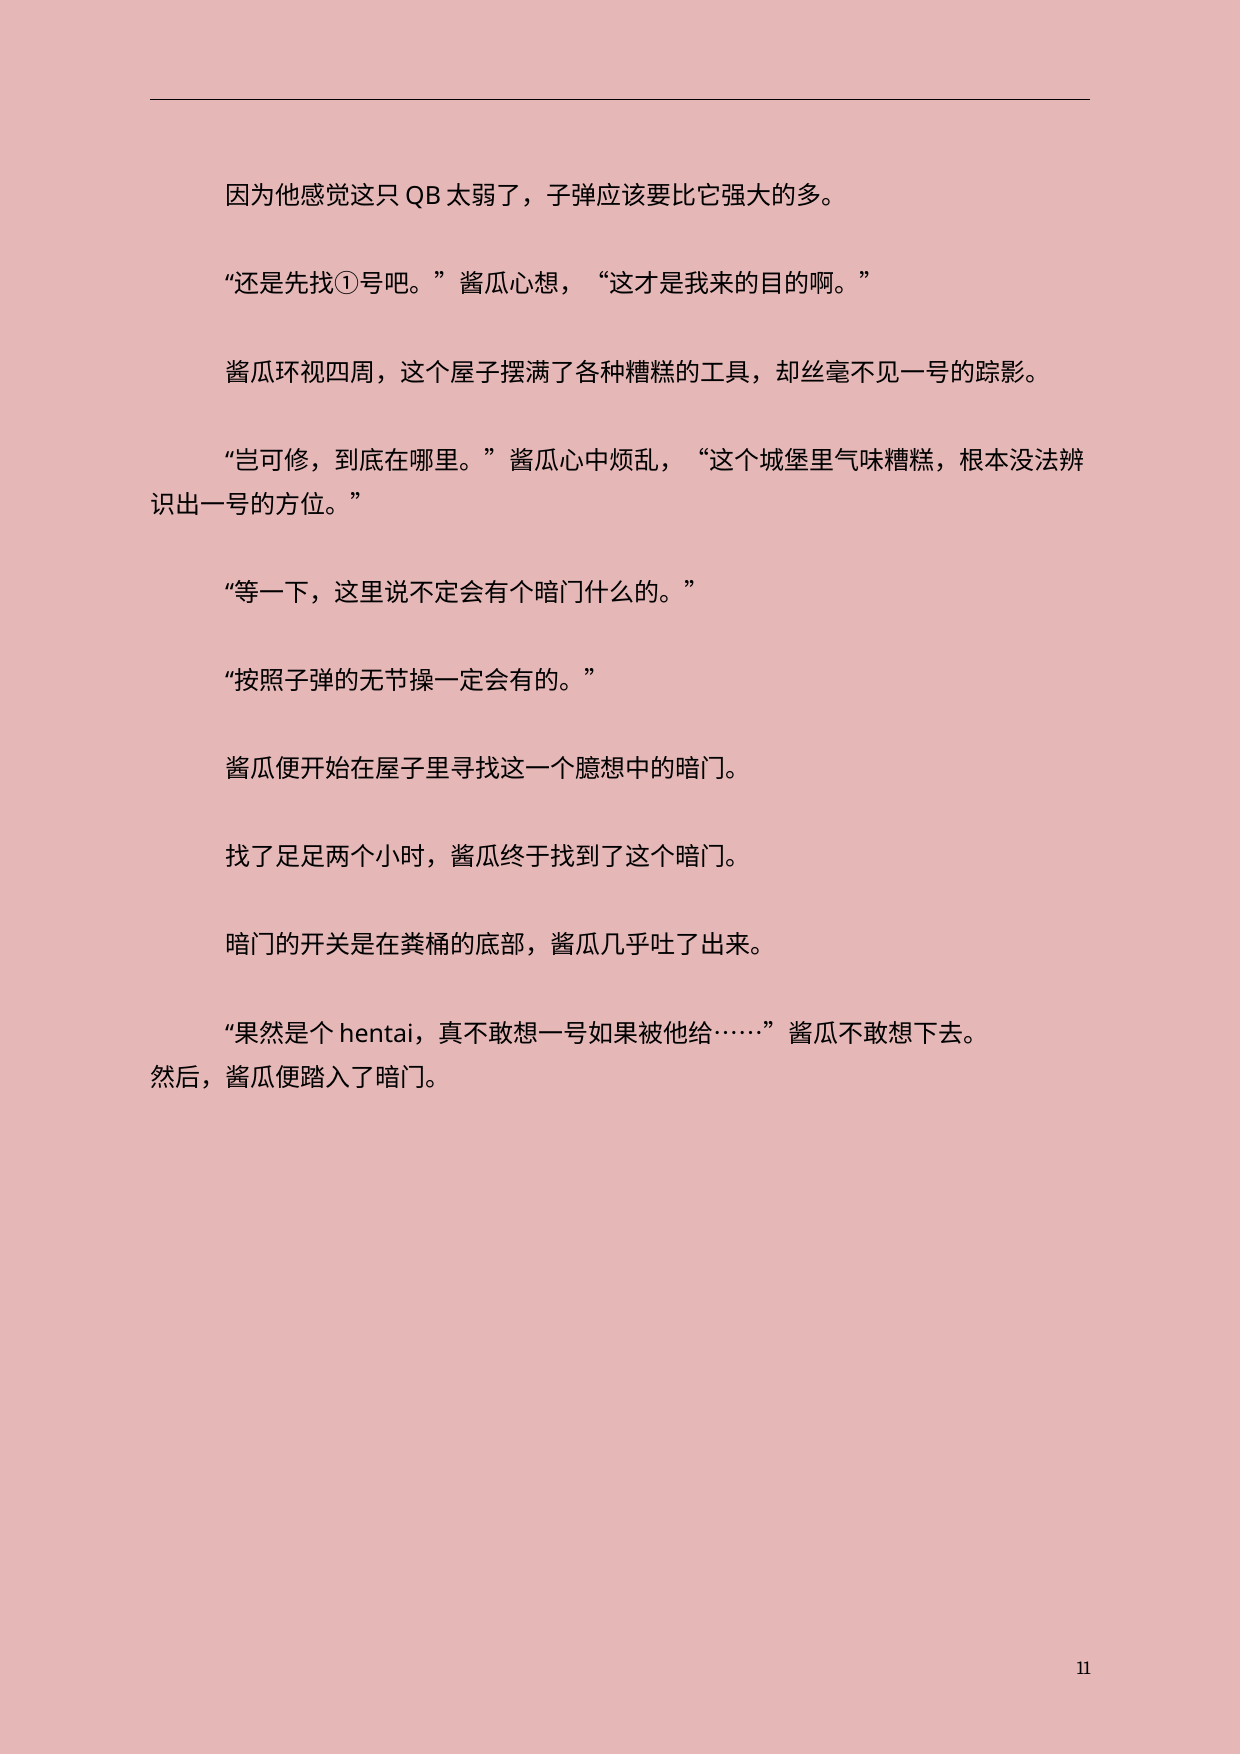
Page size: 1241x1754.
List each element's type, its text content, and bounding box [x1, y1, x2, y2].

text “还是先找①号吧。”酱瓜心想，“这才是我来的目的啊。” [150, 260, 1090, 304]
text 然后，酱瓜便踏入了暗门。 [150, 1053, 1090, 1097]
text 暗门的开关是在粪桶的底部，酱瓜几乎吐了出来。 [150, 921, 1090, 965]
text “果然是个hentai，真不敢想一号如果被他给……”酱瓜不敢想下去。 [150, 1009, 1090, 1053]
text 酱瓜便开始在屋子里寻找这一个臆想中的暗门。 [150, 745, 1090, 789]
text 因为他感觉这只QB太弱了，子弹应该要比它强大的多。 [150, 172, 1090, 216]
text “等一下，这里说不定会有个暗门什么的。” [150, 568, 1090, 613]
text “岂可修，到底在哪里。”酱瓜心中烦乱，“这个城堡里气味糟糕，根本没法辨识出一号的方位。” [150, 436, 1090, 524]
text 酱瓜环视四周，这个屋子摆满了各种糟糕的工具，却丝毫不见一号的踪影。 [150, 348, 1090, 392]
text 找了足足两个小时，酱瓜终于找到了这个暗门。 [150, 833, 1090, 877]
text “按照子弹的无节操一定会有的。” [150, 657, 1090, 701]
